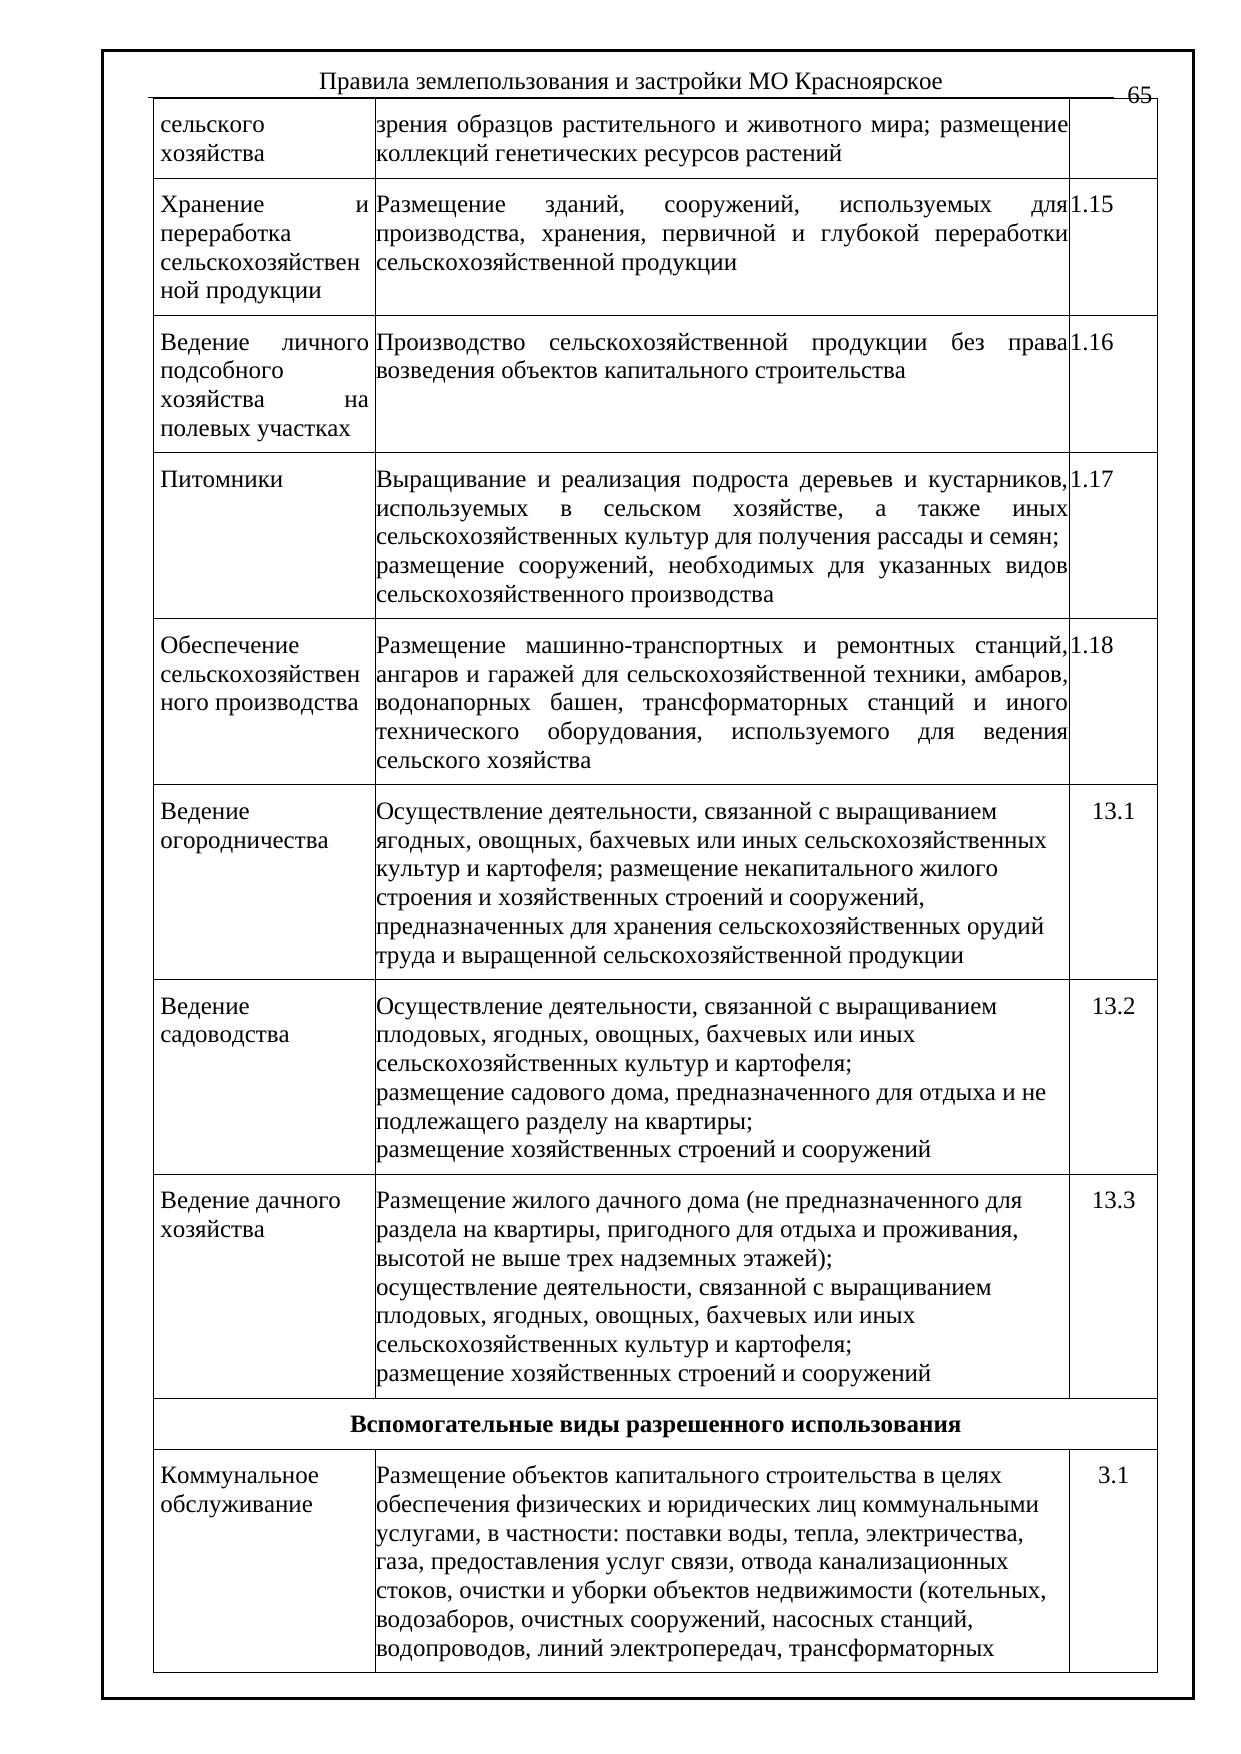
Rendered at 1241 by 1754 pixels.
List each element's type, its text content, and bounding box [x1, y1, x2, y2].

table_cell 13.1 [1070, 785, 1157, 979]
table_cell Ведение огородничества [154, 785, 375, 979]
table_cell 1.17 [1070, 453, 1157, 618]
table_cell 1.16 [1070, 316, 1157, 452]
table_cell Размещение зданий, сооружений, используемых для производства, хранения, первичной и глубокой переработки сельскохозяйственной продукции [376, 179, 1069, 315]
table_cell Ведение личного подсобного хозяйства на полевых участках [154, 316, 375, 452]
table_cell Обеспечение сельскохозяйственного производства [154, 619, 375, 784]
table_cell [154, 1450, 375, 1672]
table_cell Осуществление деятельности, связанной с выращиванием плодовых, ягодных, овощных, бахчевых или иных сельскохозяйственных культур и картофеля; размещение садового дома, предназначенного для отдыха и не подлежащего разделу на квартиры; размещение хозяйственных строений и сооружений [376, 980, 1069, 1174]
table_cell 3.1 [1070, 1450, 1157, 1672]
table_cell Хранение и переработка сельскохозяйственной продукции [154, 179, 375, 315]
table_cell 13.3 [1070, 1175, 1157, 1397]
table_cell 1.15 [1070, 179, 1157, 315]
table_cell Ведение дачного хозяйства [154, 1175, 375, 1397]
table_cell 1.14 [1070, 99, 1157, 178]
table_cell Осуществление деятельности, связанной с выращиванием ягодных, овощных, бахчевых или иных сельскохозяйственных культур и картофеля; размещение некапитального жилого строения и хозяйственных строений и сооружений, предназначенных для хранения сельскохозяйственных орудий труда и выращенной сельскохозяйственной продукции [376, 785, 1069, 979]
table_cell Ведение садоводства [154, 980, 375, 1174]
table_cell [376, 1450, 1069, 1672]
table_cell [376, 99, 1069, 178]
table_cell Производство сельскохозяйственной продукции без права возведения объектов капитального строительства [376, 316, 1069, 452]
table_cell 13.2 [1070, 980, 1157, 1174]
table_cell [154, 99, 375, 178]
table_cell 1.18 [1070, 619, 1157, 784]
table_cell Размещение жилого дачного дома (не предназначенного для раздела на квартиры, пригодного для отдыха и проживания, высотой не выше трех надземных этажей); осуществление деятельности, связанной с выращиванием плодовых, ягодных, овощных, бахчевых или иных сельскохозяйственных культур и картофеля; размещение хозяйственных строений и сооружений [376, 1175, 1069, 1397]
table_cell Питомники [154, 453, 375, 618]
table_cell Выращивание и реализация подроста деревьев и кустарников, используемых в сельском хозяйстве, а также иных сельскохозяйственных культур для получения рассады и семян; размещение сооружений, необходимых для указанных видов сельскохозяйственного производства [376, 453, 1069, 618]
table_cell Размещение машинно-транспортных и ремонтных станций, ангаров и гаражей для сельскохозяйственной техники, амбаров, водонапорных башен, трансформаторных станций и иного технического оборудования, используемого для ведения сельского хозяйства [376, 619, 1069, 784]
table_cell Вспомогательные виды разрешенного использования [154, 1399, 1157, 1448]
